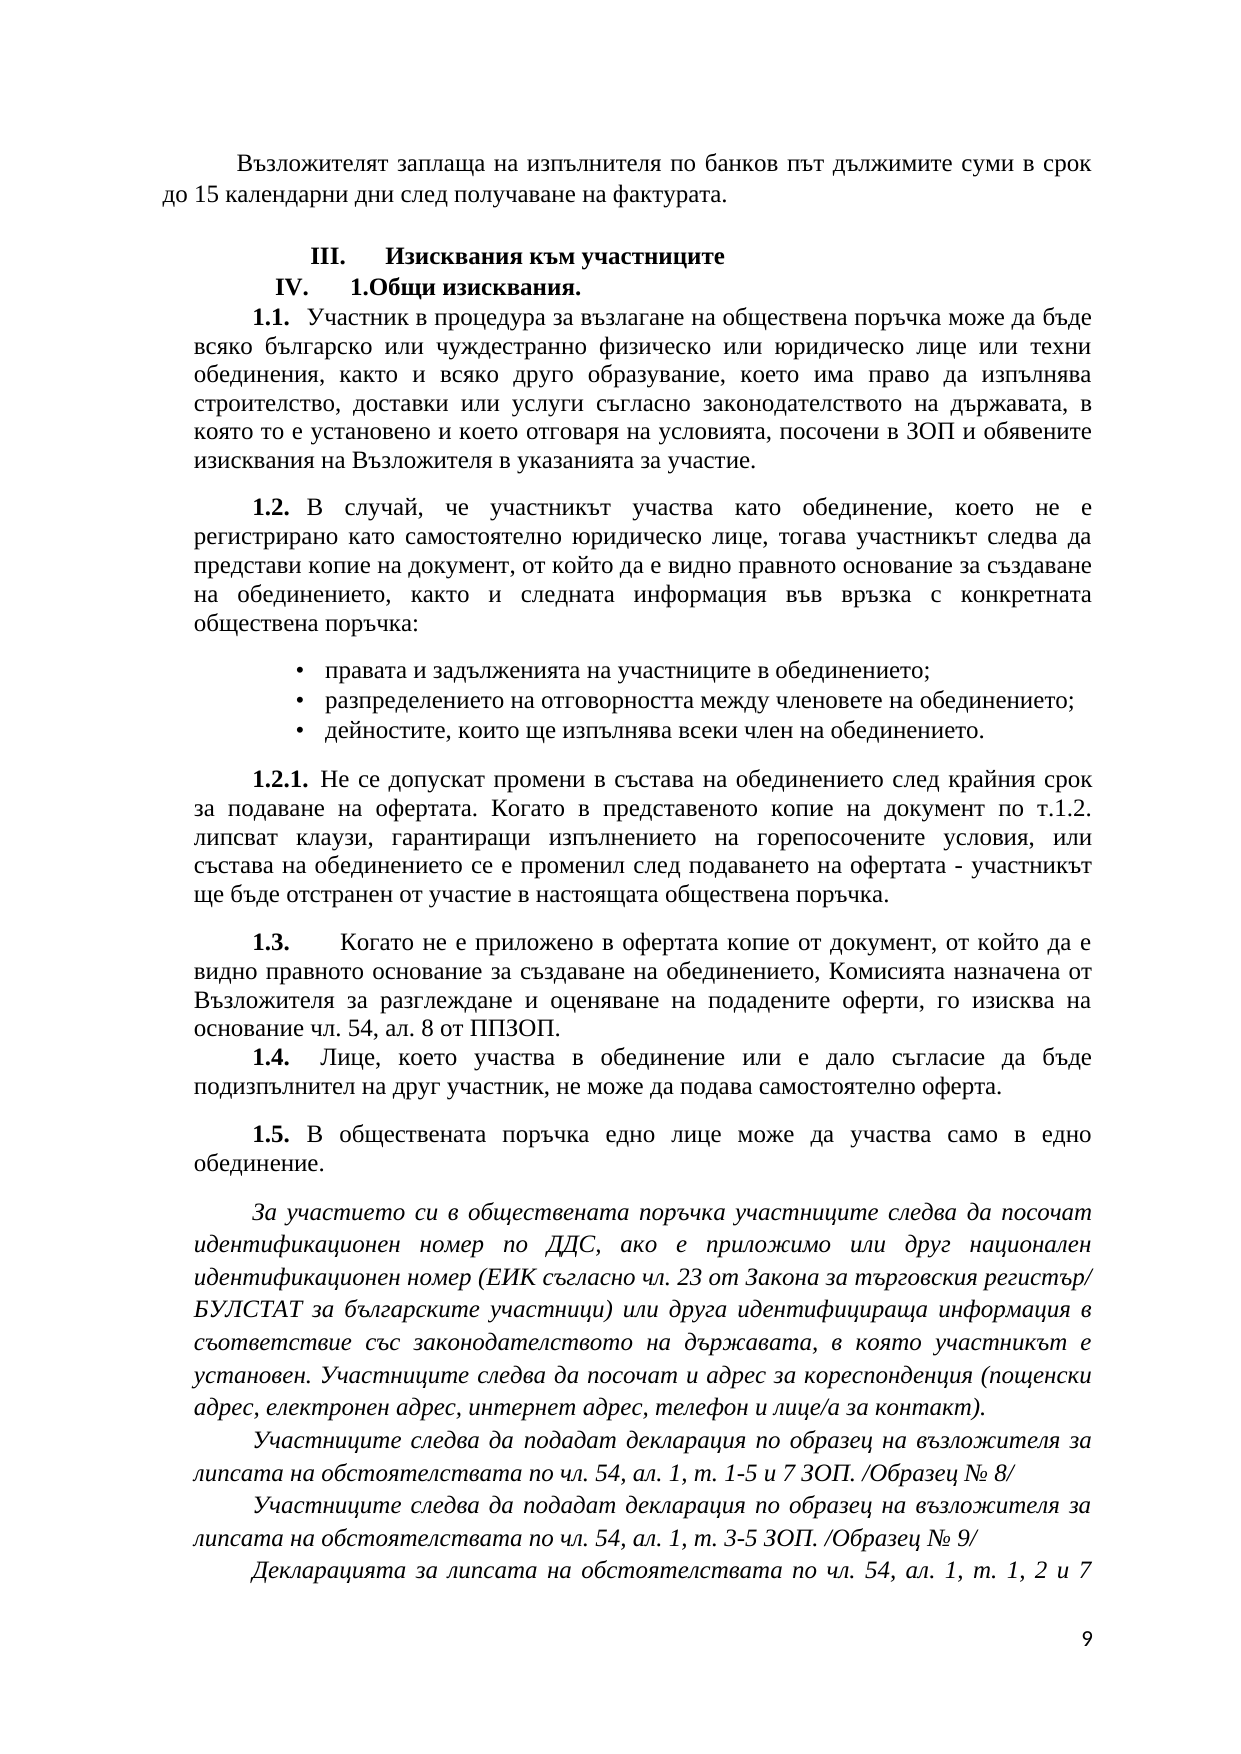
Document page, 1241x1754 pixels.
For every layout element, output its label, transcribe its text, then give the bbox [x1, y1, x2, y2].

list Участник в процедура за възлагане на обществена поръчка може да бъде всяко българско или чуждестранно физическо или юридическо лице или техни обединения, както и всяко друго образувание, което има право да изпълнява строителство, доставки или услуги съгласно законодателството на държавата, в която то е установено и което отговаря на условията, посочени в ЗОП и обявените изисквания на Възложителя в указанията за участие. [194, 303, 1093, 474]
list Не се допускат промени в състава на обединението след крайния срок за подаване на офертата. Когато в представеното копие на документ по т.1.2. липсват клаузи, гарантиращи изпълнението на горепосочените условия, или състава на обединението се е променил след подаването на офертата - участникът ще бъде отстранен от участие в настоящата обществена поръчка. [194, 764, 1093, 908]
list разпределението на отговорността между членовете на обединението; [295, 684, 1093, 714]
list дейностите, които ще изпълнява всеки член на обединението. [295, 714, 1093, 744]
list Когато не е приложено в офертата копие от документ, от който да е видно правното основание за създаване на обединението, Комисията назначена от Възложителя за разглеждане и оценяване на подадените оферти, го изисква на основание чл. 54, ал. 8 от ППЗОП. [194, 927, 1093, 1043]
text Възложителят заплаща на изпълнителя по банков път дължимите суми в срок до 15 календарни дни след получаване на фактурата. [162, 148, 1093, 207]
list Изисквания към участниците [310, 241, 1093, 269]
text За участието си в обществената поръчка участниците следва да посочат идентификационен номер по ДДС, ако е приложимо или друг национален идентификационен номер (ЕИК съгласно чл. 23 от Закона за търговския регистър/ БУЛСТАТ за българските участници) или друга идентифицираща информация в съответствие със законодателството на държавата, в която участникът е установен. Участниците следва да посочат и адрес за кореспонденция (пощенски адрес, електронен адрес, интернет адрес, телефон и лице/а за контакт). [194, 1194, 1093, 1422]
list 1.Общи изисквания. [275, 272, 1093, 301]
list В обществената поръчка едно лице може да участва само в едно обединение. [194, 1118, 1093, 1178]
text Участниците следва да подадат декларация по образец на възложителя за липсата на обстоятелствата по чл. 54, ал. 1, т. 3-5 ЗОП. /Образец № 9/ [194, 1487, 1093, 1553]
list правата и задълженията на участниците в обединението; [295, 654, 1093, 684]
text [194, 1553, 1093, 1585]
text Участниците следва да подадат декларация по образец на възложителя за липсата на обстоятелствата по чл. 54, ал. 1, т. 1-5 и 7 ЗОП. /Образец № 8/ [194, 1422, 1093, 1487]
list В случай, че участникът участва като обединение, което не е регистрирано като самостоятелно юридическо лице, тогава участникът следва да представи копие на документ, от който да е видно правното основание за създаване на обединението, както и следната информация във връзка с конкретната обществена поръчка: [194, 492, 1093, 637]
list Лице, което участва в обединение или е дало съгласие да бъде подизпълнител на друг участник, не може да подава самостоятелно оферта. [194, 1043, 1093, 1100]
